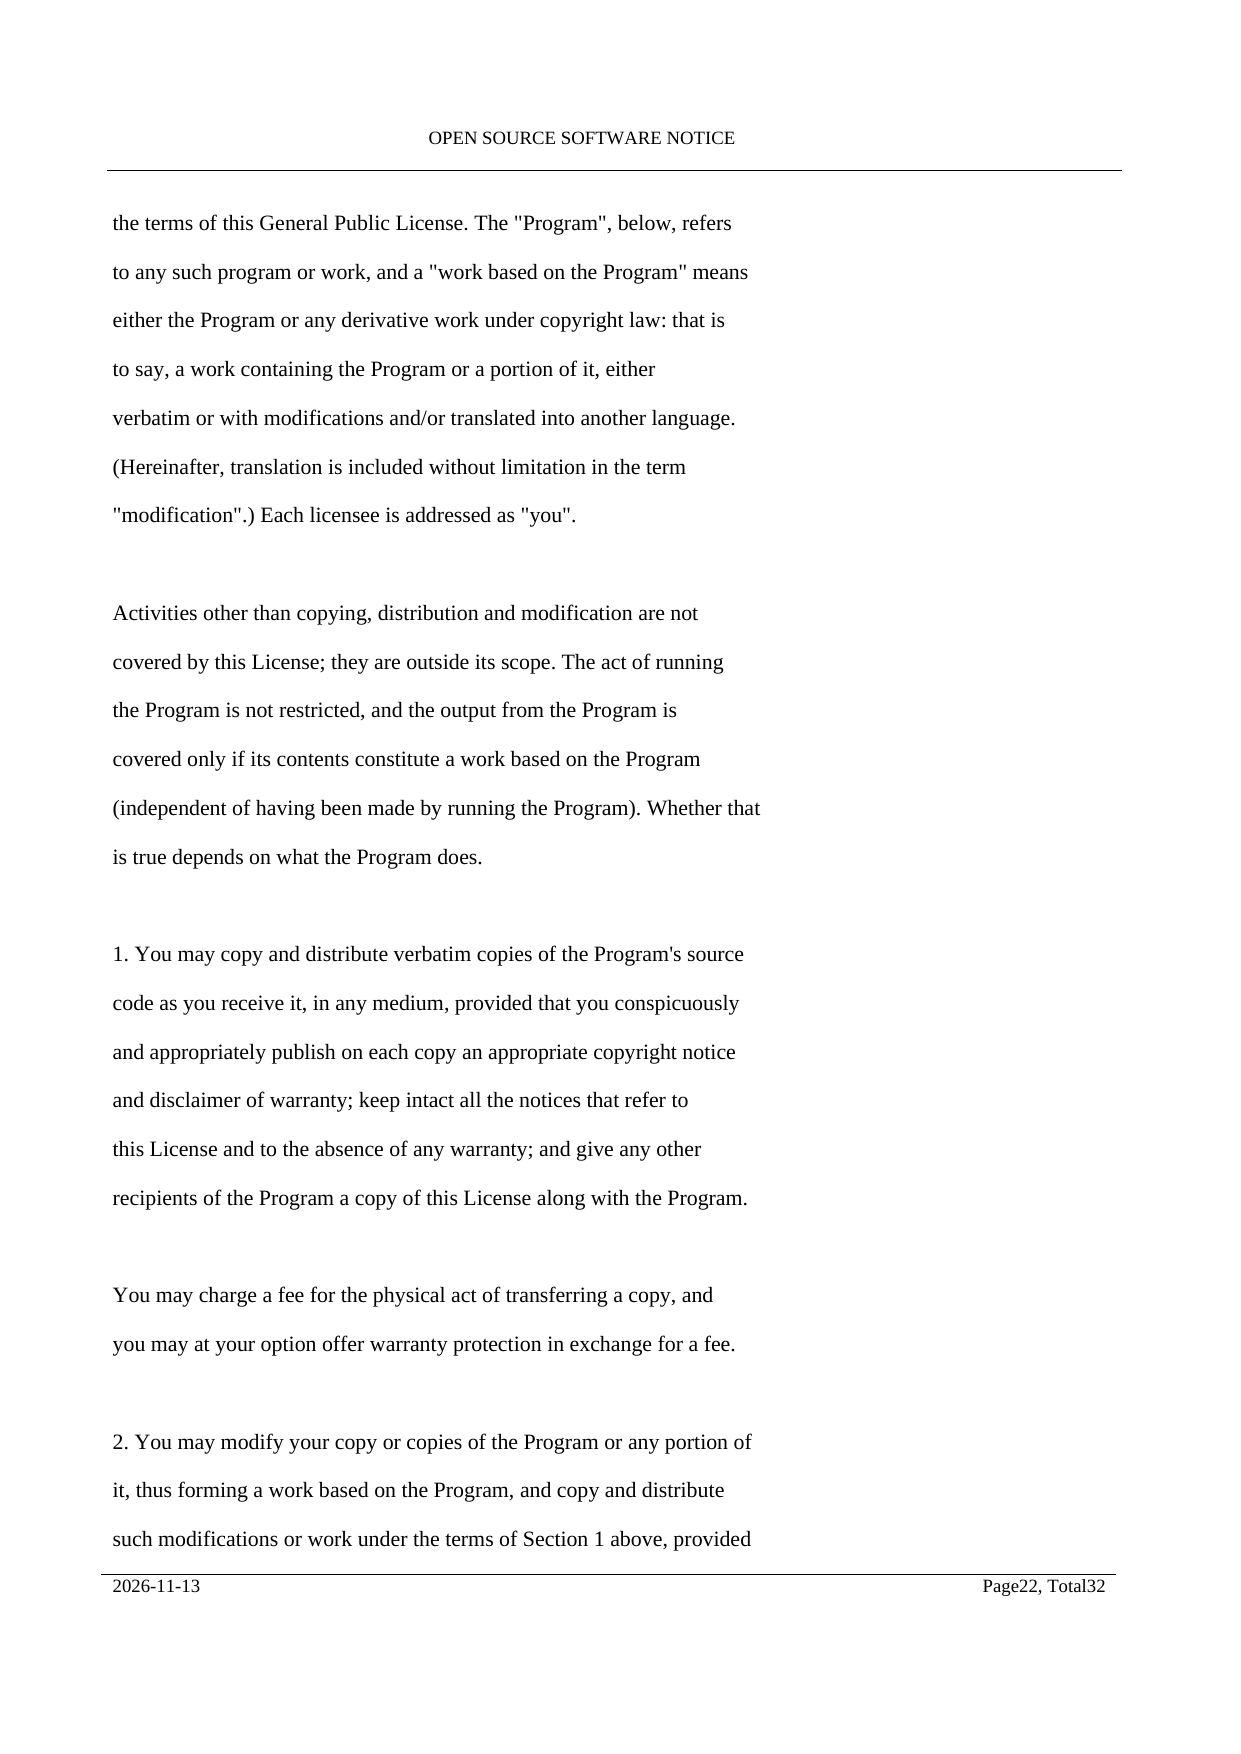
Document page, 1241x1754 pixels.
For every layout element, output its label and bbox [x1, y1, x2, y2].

text [112, 206, 1128, 1555]
